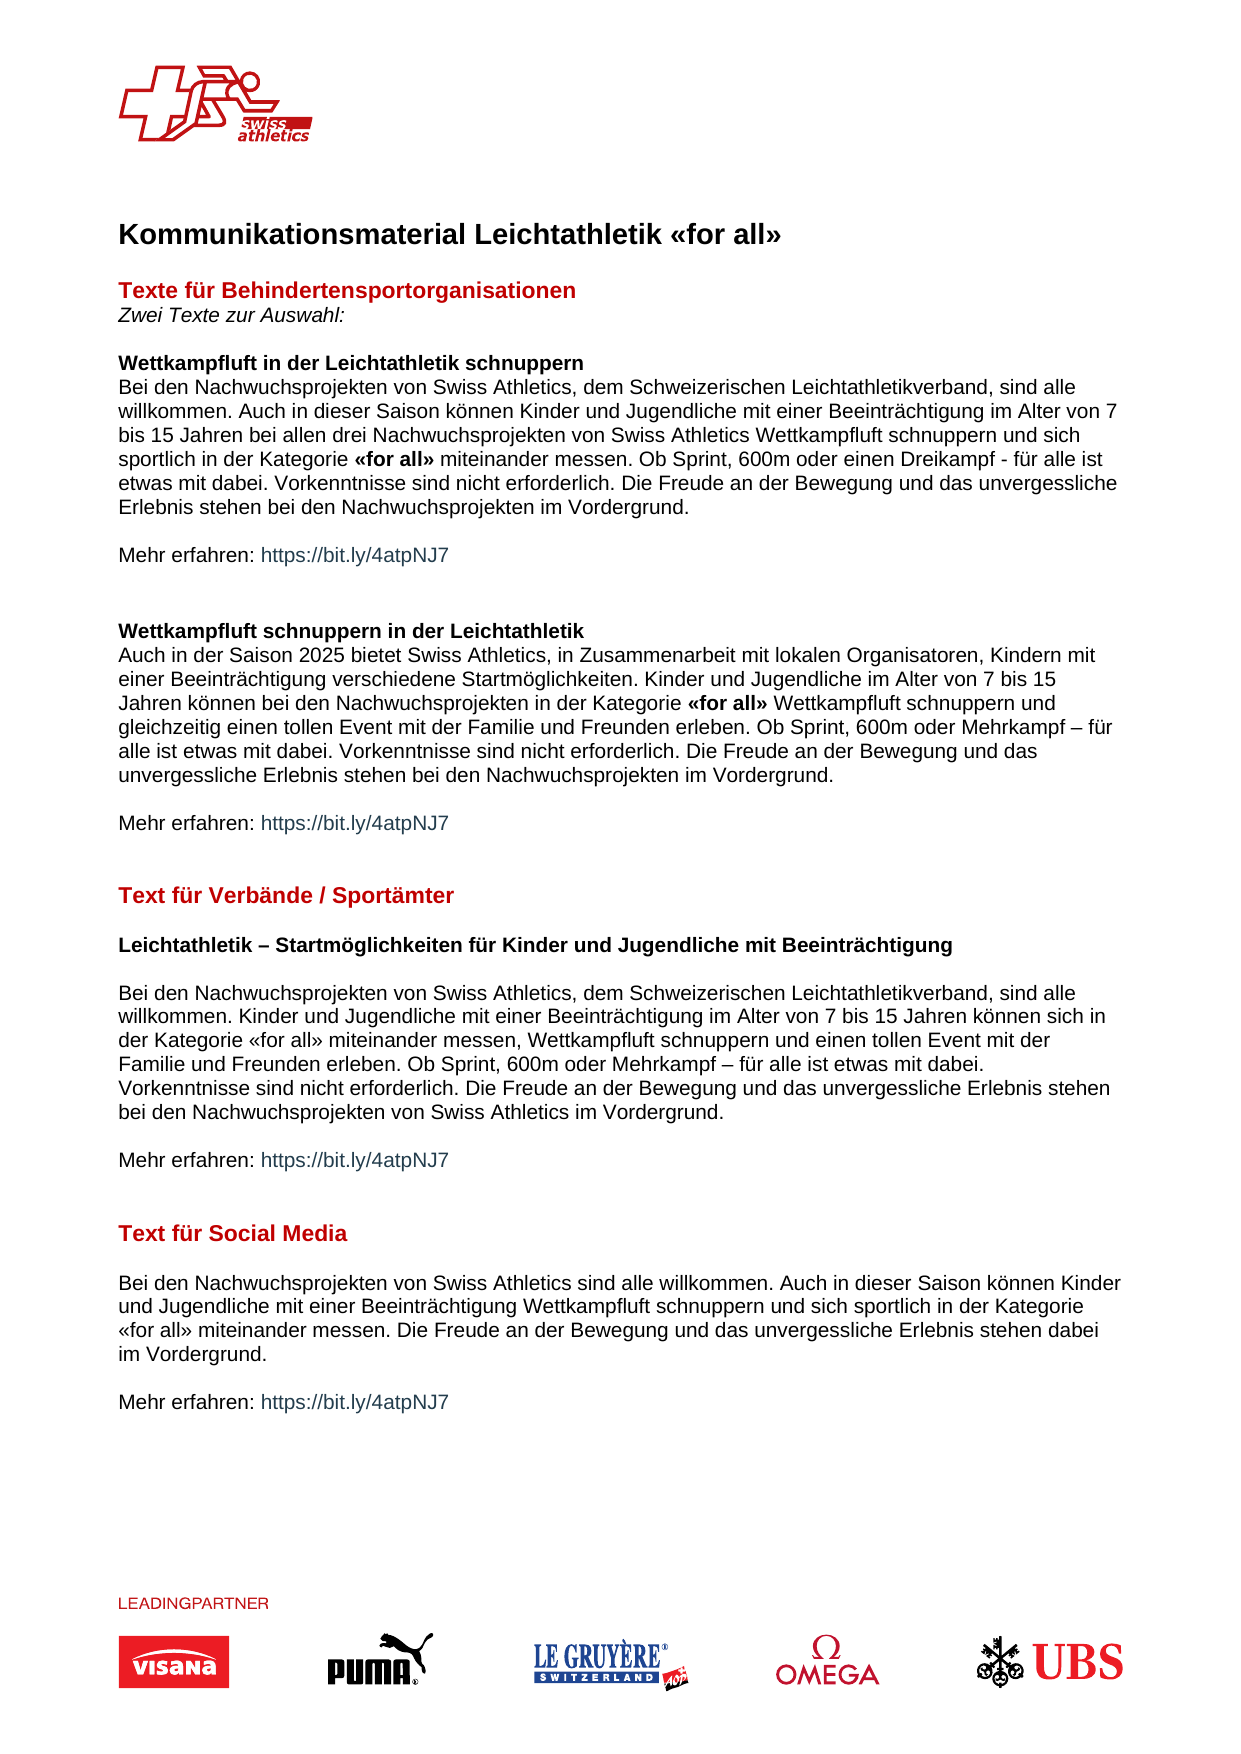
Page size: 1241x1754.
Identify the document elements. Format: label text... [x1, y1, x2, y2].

text Leichtathletik – Startmöglichkeiten für Kinder und Jugendliche mit Beeinträchtigung [118, 932, 1122, 956]
text Wettkampfluft in der Leichtathletik schnuppern [118, 351, 1122, 375]
text Mehr erfahren: https://bit.ly/4atpNJ7 [118, 1390, 1122, 1414]
text Mehr erfahren: https://bit.ly/4atpNJ7 [118, 810, 1122, 834]
text Wettkampfluft schnuppern in der Leichtathletik [118, 619, 1122, 643]
text Mehr erfahren: https://bit.ly/4atpNJ7 [118, 543, 1122, 567]
text Mehr erfahren: https://bit.ly/4atpNJ7 [118, 1148, 1122, 1172]
text Auch in der Saison 2025 bietet Swiss Athletics, in Zusammenarbeit mit lokalen Organisatoren, Kindern mit einer Beeinträchtigung verschiedene Startmöglichkeiten. Kinder und Jugendliche im Alter von 7 bis 15 Jahren können bei den Nachwuchsprojekten in der Kategorie «for all» Wettkampfluft schnuppern und gleichzeitig einen tollen Event mit der Familie und Freunden erleben. Ob Sprint, 600m oder Mehrkampf – für alle ist etwas mit dabei. Vorkenntnisse sind nicht erforderlich. Die Freude an der Bewegung und das unvergessliche Erlebnis stehen bei den Nachwuchsprojekten im Vordergrund. [118, 643, 1122, 786]
text Bei den Nachwuchsprojekten von Swiss Athletics sind alle willkommen. Auch in dieser Saison können Kinder und Jugendliche mit einer Beeinträchtigung Wettkampfluft schnuppern und sich sportlich in der Kategorie «for all» miteinander messen. Die Freude an der Bewegung und das unvergessliche Erlebnis stehen dabei im Vordergrund. [118, 1270, 1122, 1366]
text Text für Verbände / Sportämter [118, 882, 1122, 908]
subtitle Kommunikationsmaterial Leichtathletik «for all» [118, 217, 1122, 250]
text Text für Social Media [118, 1220, 1122, 1246]
text Bei den Nachwuchsprojekten von Swiss Athletics, dem Schweizerischen Leichtathletikverband, sind alle willkommen. Kinder und Jugendliche mit einer Beeinträchtigung im Alter von 7 bis 15 Jahren können sich in der Kategorie «for all» miteinander messen, Wettkampfluft schnuppern und einen tollen Event mit der Familie und Freunden erleben. Ob Sprint, 600m oder Mehrkampf – für alle ist etwas mit dabei. Vorkenntnisse sind nicht erforderlich. Die Freude an der Bewegung und das unvergessliche Erlebnis stehen bei den Nachwuchsprojekten von Swiss Athletics im Vordergrund. [118, 980, 1122, 1124]
text Bei den Nachwuchsprojekten von Swiss Athletics, dem Schweizerischen Leichtathletikverband, sind alle willkommen. Auch in dieser Saison können Kinder und Jugendliche mit einer Beeinträchtigung im Alter von 7 bis 15 Jahren bei allen drei Nachwuchsprojekten von Swiss Athletics Wettkampfluft schnuppern und sich sportlich in der Kategorie «for all» miteinander messen. Ob Sprint, 600m oder einen Dreikampf - für alle ist etwas mit dabei. Vorkenntnisse sind nicht erforderlich. Die Freude an der Bewegung und das unvergessliche Erlebnis stehen bei den Nachwuchsprojekten im Vordergrund. [118, 375, 1122, 519]
text Texte für Behindertensportorganisationen [118, 277, 1122, 303]
text Zwei Texte zur Auswahl: [118, 303, 1122, 327]
